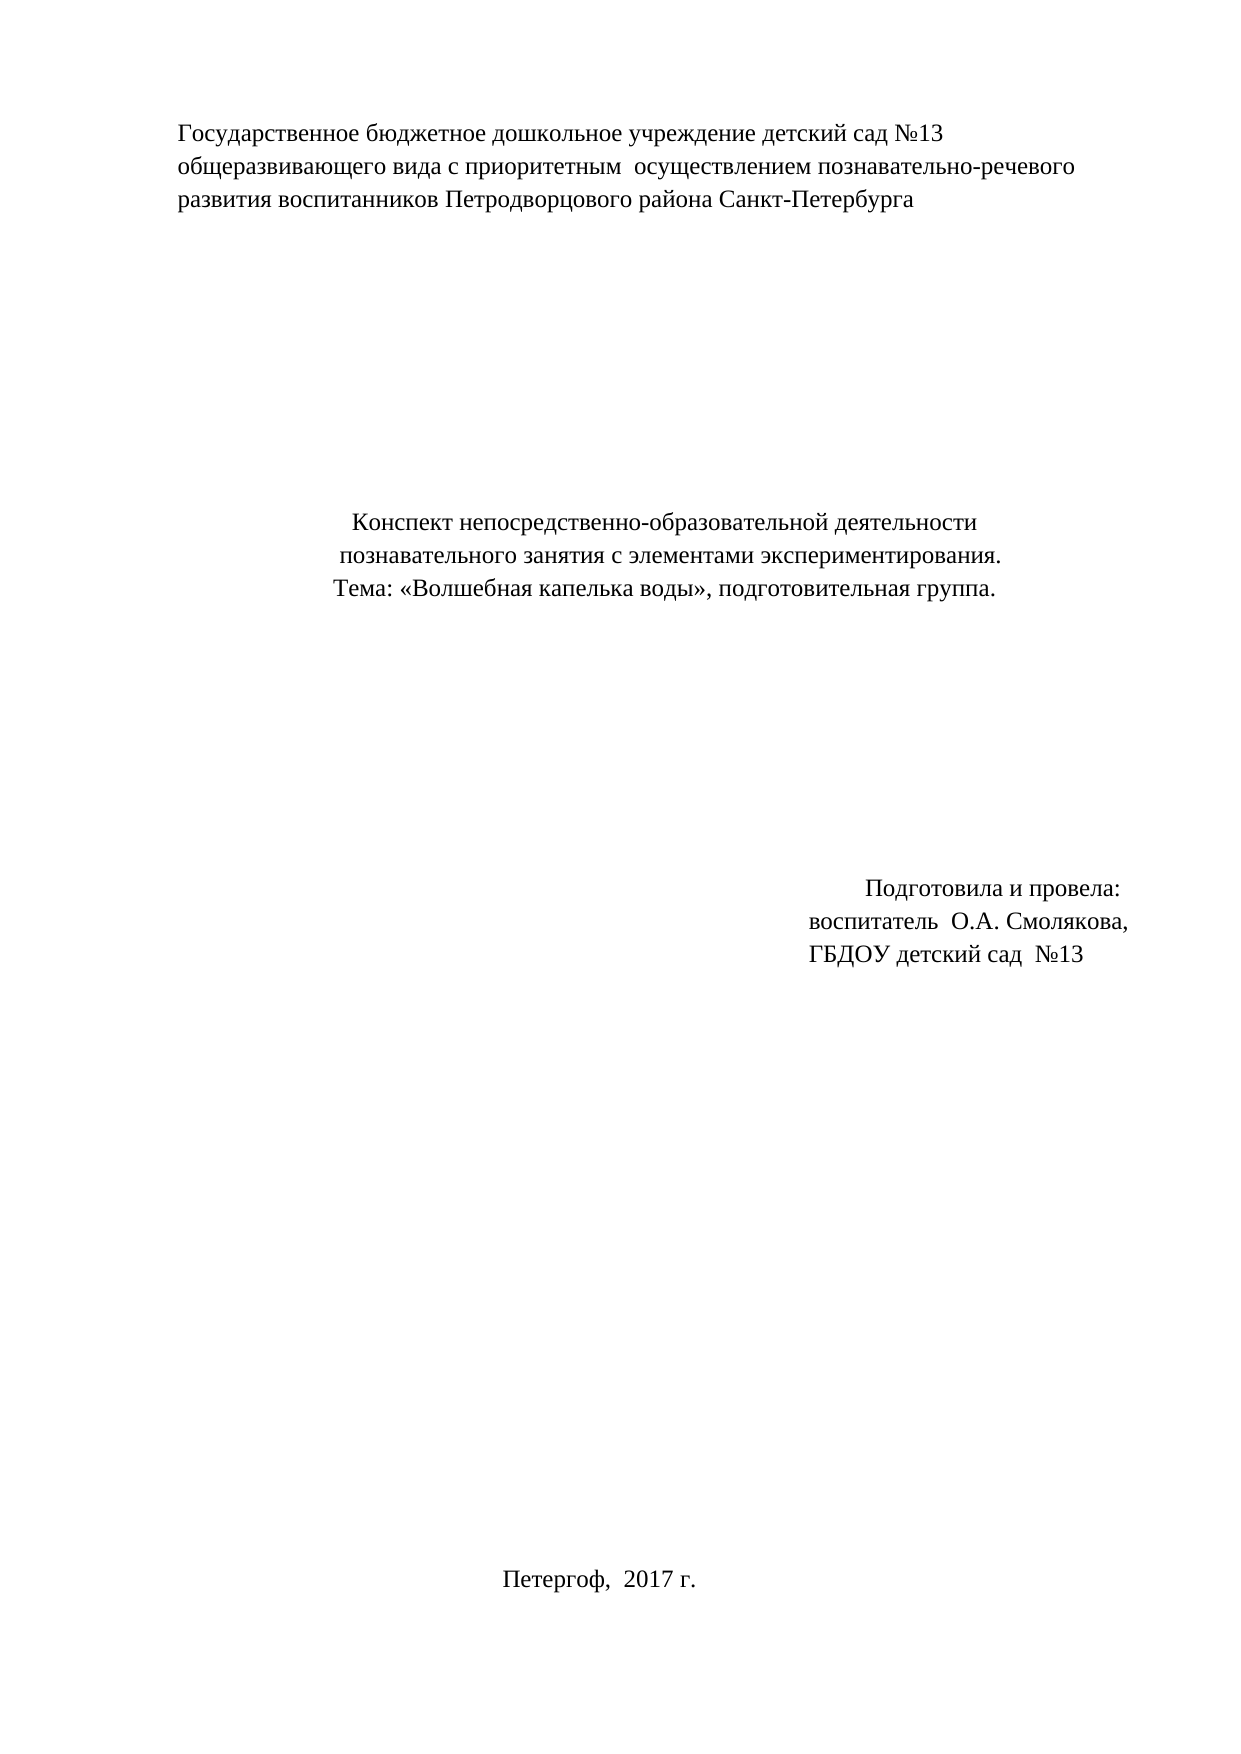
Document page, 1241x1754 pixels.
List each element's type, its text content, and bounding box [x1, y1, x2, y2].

text воспитатель О.А. Смолякова, [177, 906, 1152, 935]
text ГБДОУ детский сад №13 [177, 939, 1152, 968]
text Петергоф, 2017 г. [177, 1564, 1152, 1594]
text Тема: «Волшебная капелька воды», подготовительная группа. [177, 573, 1152, 602]
text Подготовила и провела: [177, 873, 1152, 902]
text Государственное бюджетное дошкольное учреждение детский сад №13 общеразвивающего вида с приоритетным осуществлением познавательно-речевого развития воспитанников Петродворцового района Санкт-Петербурга [177, 118, 1152, 213]
text познавательного занятия с элементами экспериментирования. [177, 540, 1152, 569]
text Конспект непосредственно-образовательной деятельности [177, 507, 1152, 536]
